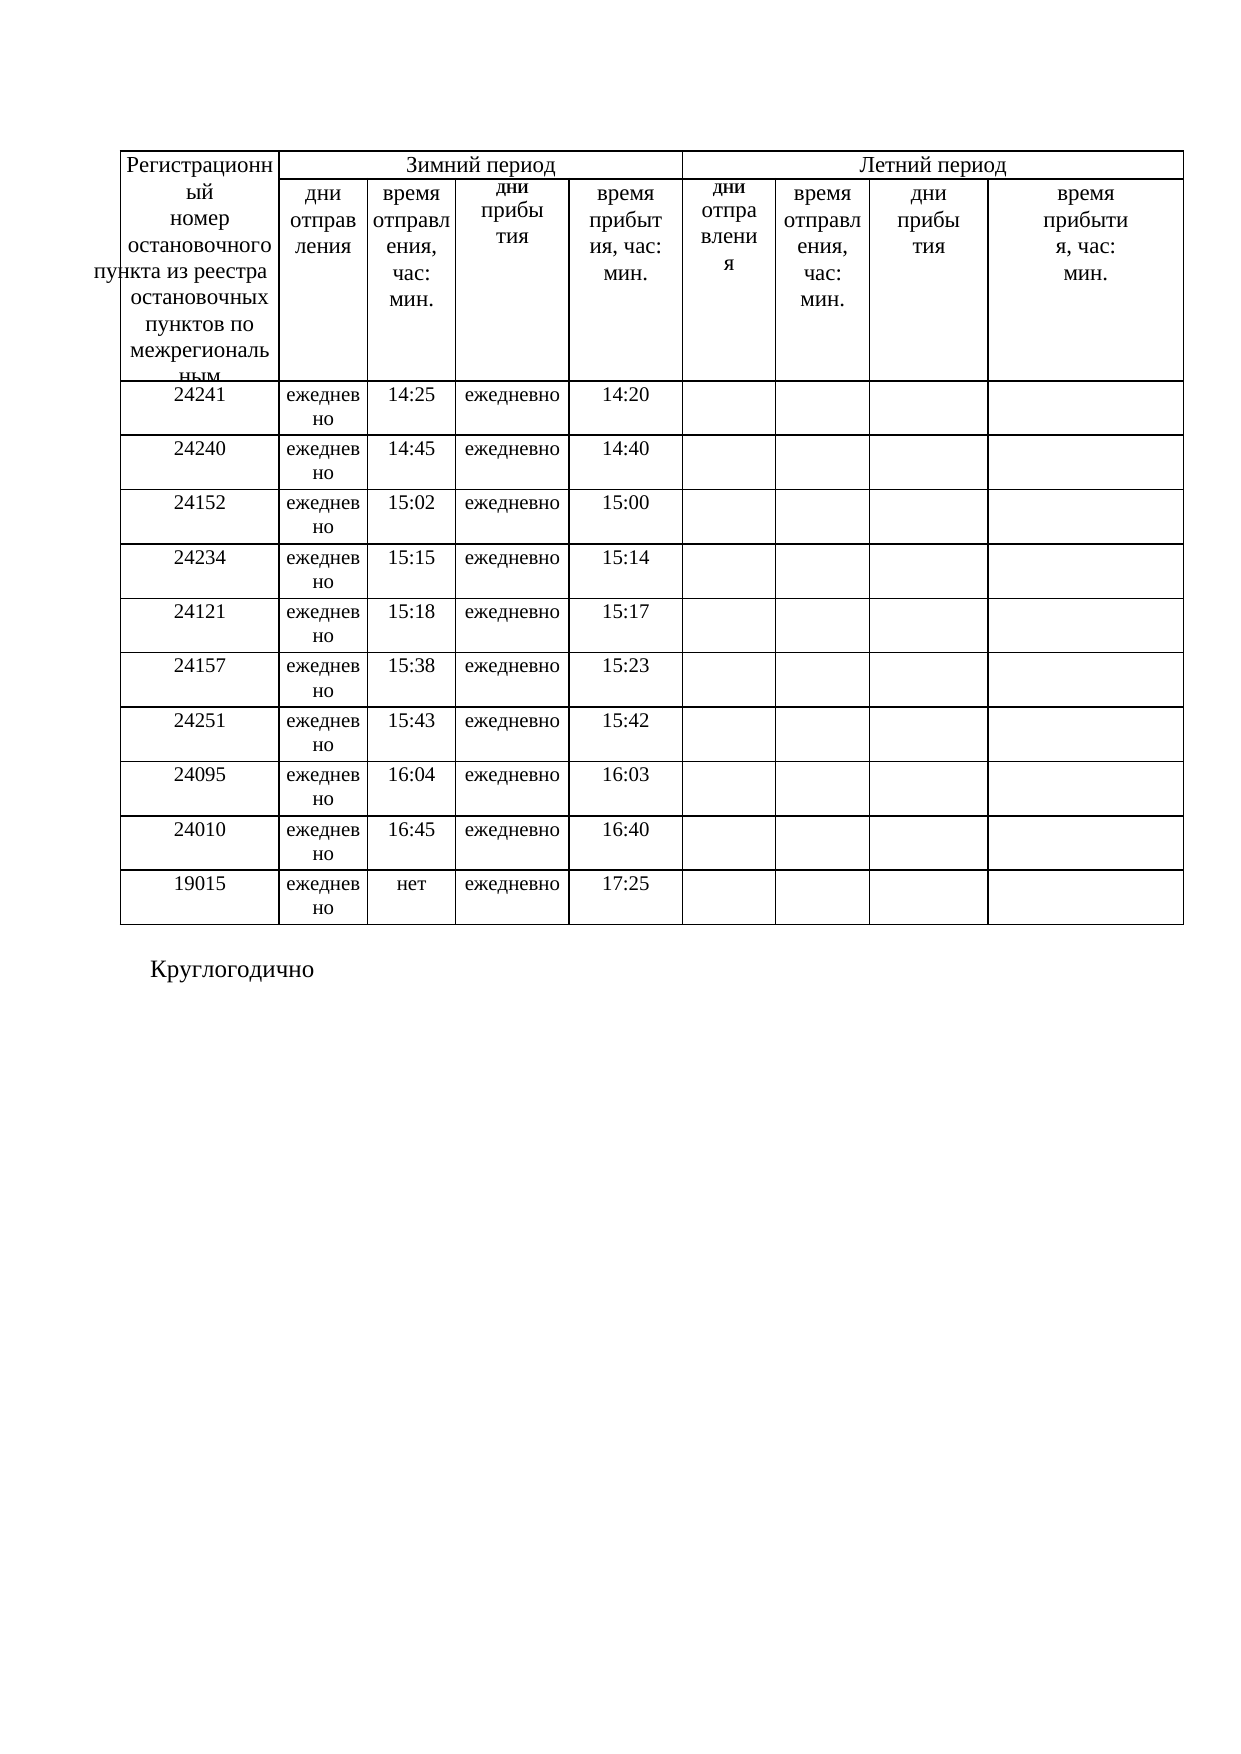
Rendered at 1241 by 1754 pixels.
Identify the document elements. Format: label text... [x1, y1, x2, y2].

table_cell [776, 545, 869, 597]
table_cell время прибыти я, час: мин. [989, 180, 1183, 380]
table_cell ежедневно [456, 653, 568, 706]
table_cell время прибыт ия, час: мин. [570, 180, 682, 380]
text Круглогодично [150, 954, 1090, 983]
table_cell [776, 817, 869, 869]
table_cell ежедневно [280, 545, 367, 597]
table_cell 15:42 [570, 708, 682, 761]
table_cell [870, 762, 987, 815]
table_cell 15:38 [368, 653, 455, 706]
table_cell 14:45 [368, 436, 455, 489]
table_cell [776, 871, 869, 924]
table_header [121, 152, 278, 380]
table_cell 24234 [121, 545, 278, 597]
table_cell [683, 382, 775, 434]
table_cell ежедневно [280, 436, 367, 489]
table_cell [683, 436, 775, 489]
table_cell [870, 490, 987, 543]
table_cell [989, 436, 1183, 489]
table_cell дни прибы тия [870, 180, 987, 380]
table_cell 16:04 [368, 762, 455, 815]
table_cell 15:18 [368, 599, 455, 652]
table_cell [989, 490, 1183, 543]
table_cell [989, 762, 1183, 815]
table_cell 14:25 [368, 382, 455, 434]
table_cell ежедневно [280, 708, 367, 761]
table_cell 15:02 [368, 490, 455, 543]
table_cell ежедневно [280, 762, 367, 815]
table_cell 16:45 [368, 817, 455, 869]
table_cell [776, 653, 869, 706]
table_cell [683, 653, 775, 706]
table_cell ежедневно [280, 871, 367, 924]
table_cell 24240 [121, 436, 278, 489]
table_cell [989, 817, 1183, 869]
table_cell [989, 545, 1183, 597]
table_cell 24157 [121, 653, 278, 706]
table_cell 24241 [121, 382, 278, 434]
table_cell время отправл ения, час: мин. [776, 180, 869, 380]
table_cell [870, 708, 987, 761]
table_cell ежедневно [456, 382, 568, 434]
table_cell 16:40 [570, 817, 682, 869]
table_cell ежедневно [456, 708, 568, 761]
table_header Зимний период [280, 152, 682, 178]
table_cell [870, 817, 987, 869]
table_cell [870, 382, 987, 434]
table_cell 15:17 [570, 599, 682, 652]
table_cell ДНИ прибы тия [456, 180, 568, 380]
table_cell 24251 [121, 708, 278, 761]
table_header Летний период [683, 152, 1183, 178]
table_cell 24010 [121, 817, 278, 869]
table_cell 14:40 [570, 436, 682, 489]
table_cell 24095 [121, 762, 278, 815]
table_cell [776, 599, 869, 652]
table_cell 24152 [121, 490, 278, 543]
table_cell [683, 762, 775, 815]
table_cell [989, 708, 1183, 761]
table_cell [870, 545, 987, 597]
table_cell [989, 599, 1183, 652]
table_cell ежедневно [456, 490, 568, 543]
table_cell ежедневно [456, 599, 568, 652]
table_cell [870, 599, 987, 652]
table_cell 15:14 [570, 545, 682, 597]
table_cell 14:20 [570, 382, 682, 434]
table_cell 15:15 [368, 545, 455, 597]
table_cell [776, 762, 869, 815]
table_cell [870, 436, 987, 489]
table_cell [683, 545, 775, 597]
table_cell [776, 436, 869, 489]
table_cell [870, 871, 987, 924]
table_cell ежедневно [456, 817, 568, 869]
table_cell 17:25 [570, 871, 682, 924]
table_cell время отправл ения, час: мин. [368, 180, 455, 380]
table_cell [683, 817, 775, 869]
table_cell [683, 490, 775, 543]
table_cell [776, 490, 869, 543]
table_cell ежедневно [280, 817, 367, 869]
table_cell 15:43 [368, 708, 455, 761]
table_cell 24121 [121, 599, 278, 652]
table_cell 16:03 [570, 762, 682, 815]
table_cell 19015 [121, 871, 278, 924]
table_cell нет [368, 871, 455, 924]
table_cell 15:23 [570, 653, 682, 706]
table_cell ежедневно [456, 762, 568, 815]
table_cell [989, 382, 1183, 434]
table_cell 15:00 [570, 490, 682, 543]
table_cell [776, 708, 869, 761]
table_cell [683, 708, 775, 761]
table_cell ежедневно [456, 871, 568, 924]
table_cell [776, 382, 869, 434]
table_cell ДНИ отпра влени я [683, 180, 775, 380]
table_cell [870, 653, 987, 706]
table_cell [683, 599, 775, 652]
table_cell ежедневно [280, 653, 367, 706]
table_cell ежедневно [456, 436, 568, 489]
table_cell ежедневно [280, 490, 367, 543]
table_cell ежедневно [280, 599, 367, 652]
table_cell [989, 871, 1183, 924]
table_cell [989, 653, 1183, 706]
table_cell [683, 871, 775, 924]
table_cell ежедневно [456, 545, 568, 597]
table_cell дни отправ ления [280, 180, 367, 380]
table_cell ежедневно [280, 382, 367, 434]
